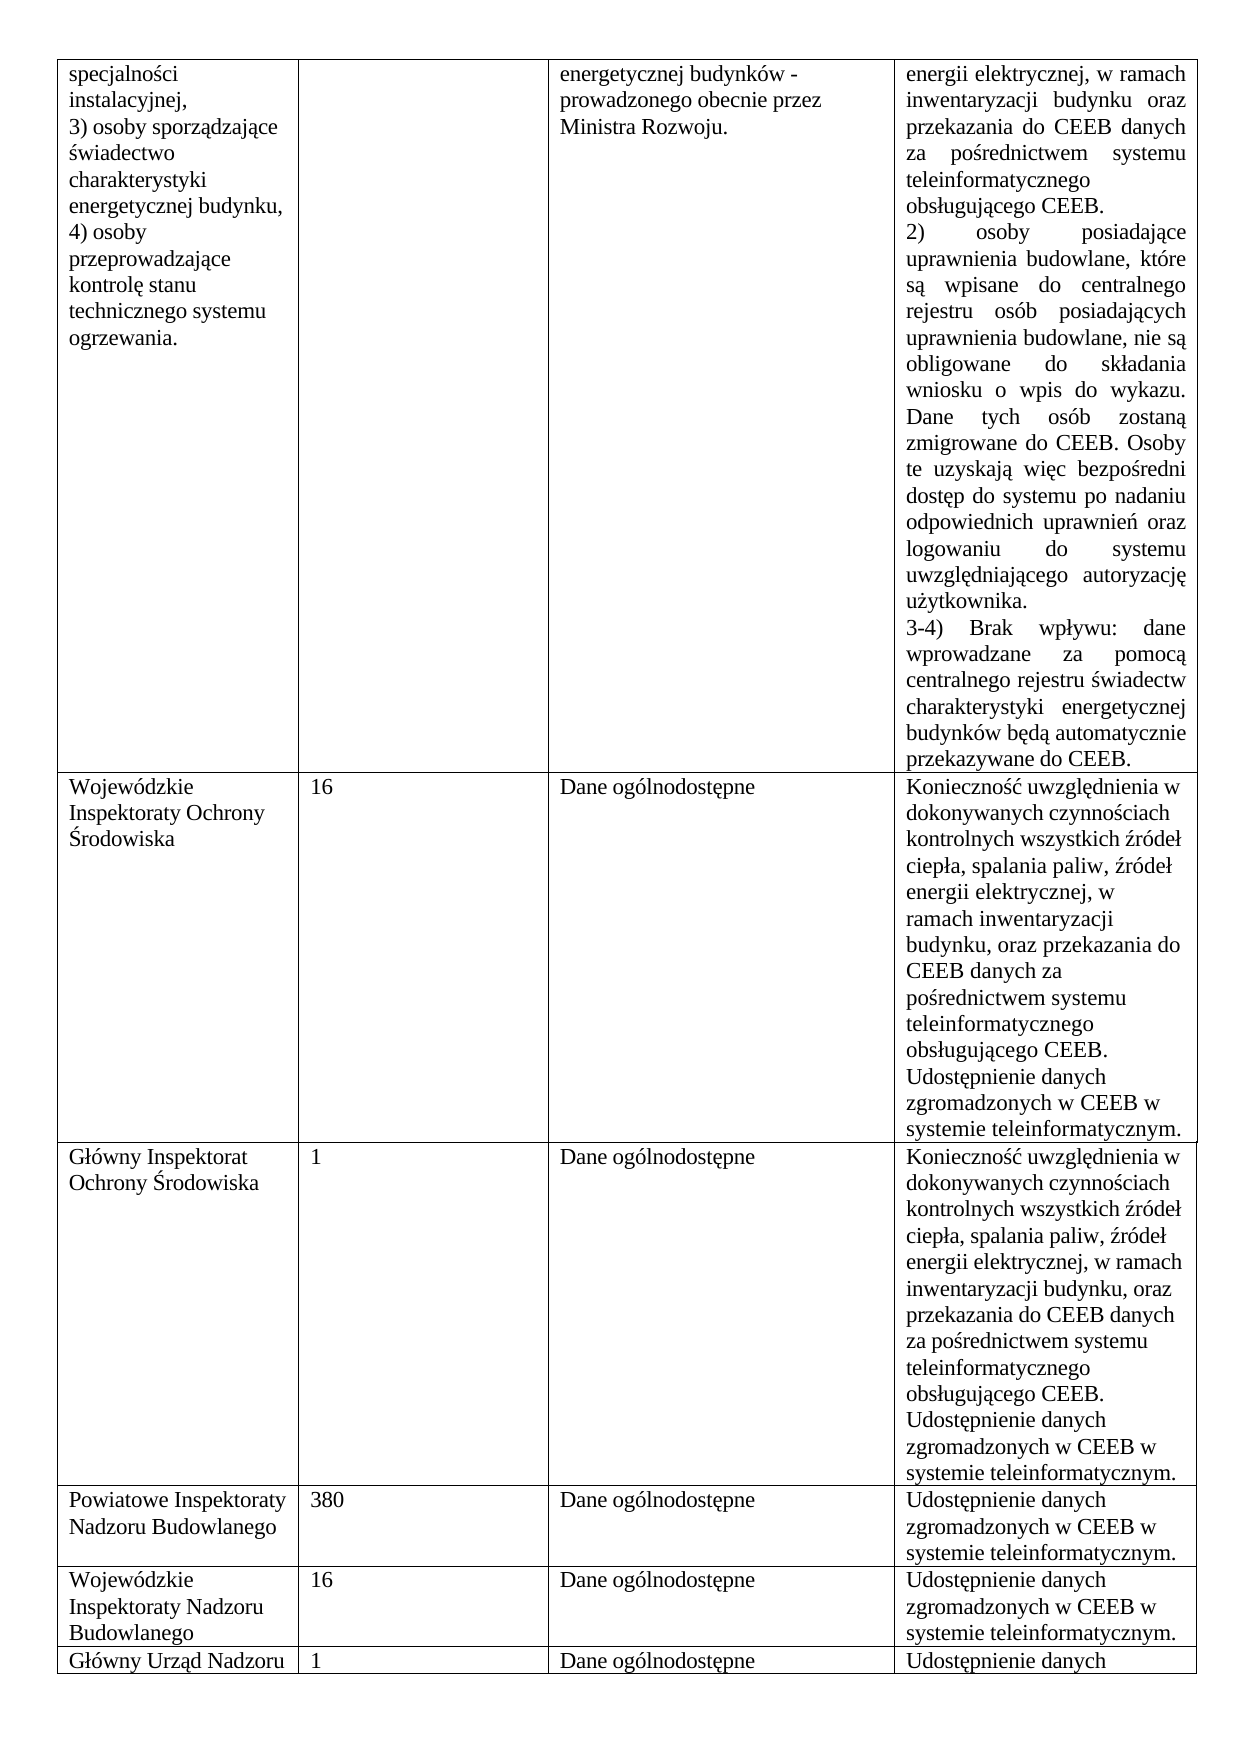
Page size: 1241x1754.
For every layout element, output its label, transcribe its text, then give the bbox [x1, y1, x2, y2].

table_cell Główny Inspektorat Ochrony Środowiska [58, 1143, 298, 1485]
table_cell Dane ogólnodostępne [549, 1486, 894, 1566]
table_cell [895, 1647, 1196, 1673]
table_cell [58, 60, 298, 772]
table_cell Wojewódzkie Inspektoraty Ochrony Środowiska [58, 773, 298, 1142]
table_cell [549, 60, 894, 772]
table_cell Dane ogólnodostępne [549, 1143, 894, 1485]
table_cell Konieczność uwzględnienia w dokonywanych czynnościach kontrolnych wszystkich źródeł ciepła, spalania paliw, źródeł energii elektrycznej, w ramach inwentaryzacji budynku, oraz przekazania do CEEB danych za pośrednictwem systemu teleinformatycznego obsługującego CEEB. Udostępnienie danych zgromadzonych w CEEB w systemie teleinformatycznym. [895, 1143, 1196, 1485]
table_cell Dane ogólnodostępne [549, 1567, 894, 1646]
table_cell 1 [299, 1143, 548, 1485]
table_cell Powiatowe Inspektoraty Nadzoru Budowlanego [58, 1486, 298, 1566]
table_cell 16 [299, 1567, 548, 1646]
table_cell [895, 60, 1197, 772]
table_cell Dane ogólnodostępne [549, 773, 894, 1142]
table_cell Konieczność uwzględnienia w dokonywanych czynnościach kontrolnych wszystkich źródeł ciepła, spalania paliw, źródeł energii elektrycznej, w ramach inwentaryzacji budynku, oraz przekazania do CEEB danych za pośrednictwem systemu teleinformatycznego obsługującego CEEB. Udostępnienie danych zgromadzonych w CEEB w systemie teleinformatycznym. [895, 773, 1197, 1142]
table_cell 1 [299, 1647, 548, 1673]
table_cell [58, 1647, 298, 1673]
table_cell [299, 60, 548, 772]
table_cell Wojewódzkie Inspektoraty Nadzoru Budowlanego [58, 1567, 298, 1646]
table_cell 16 [299, 773, 548, 1142]
table_cell Dane ogólnodostępne [549, 1647, 894, 1673]
table_cell 380 [299, 1486, 548, 1566]
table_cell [895, 1486, 1196, 1566]
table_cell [895, 1567, 1196, 1646]
